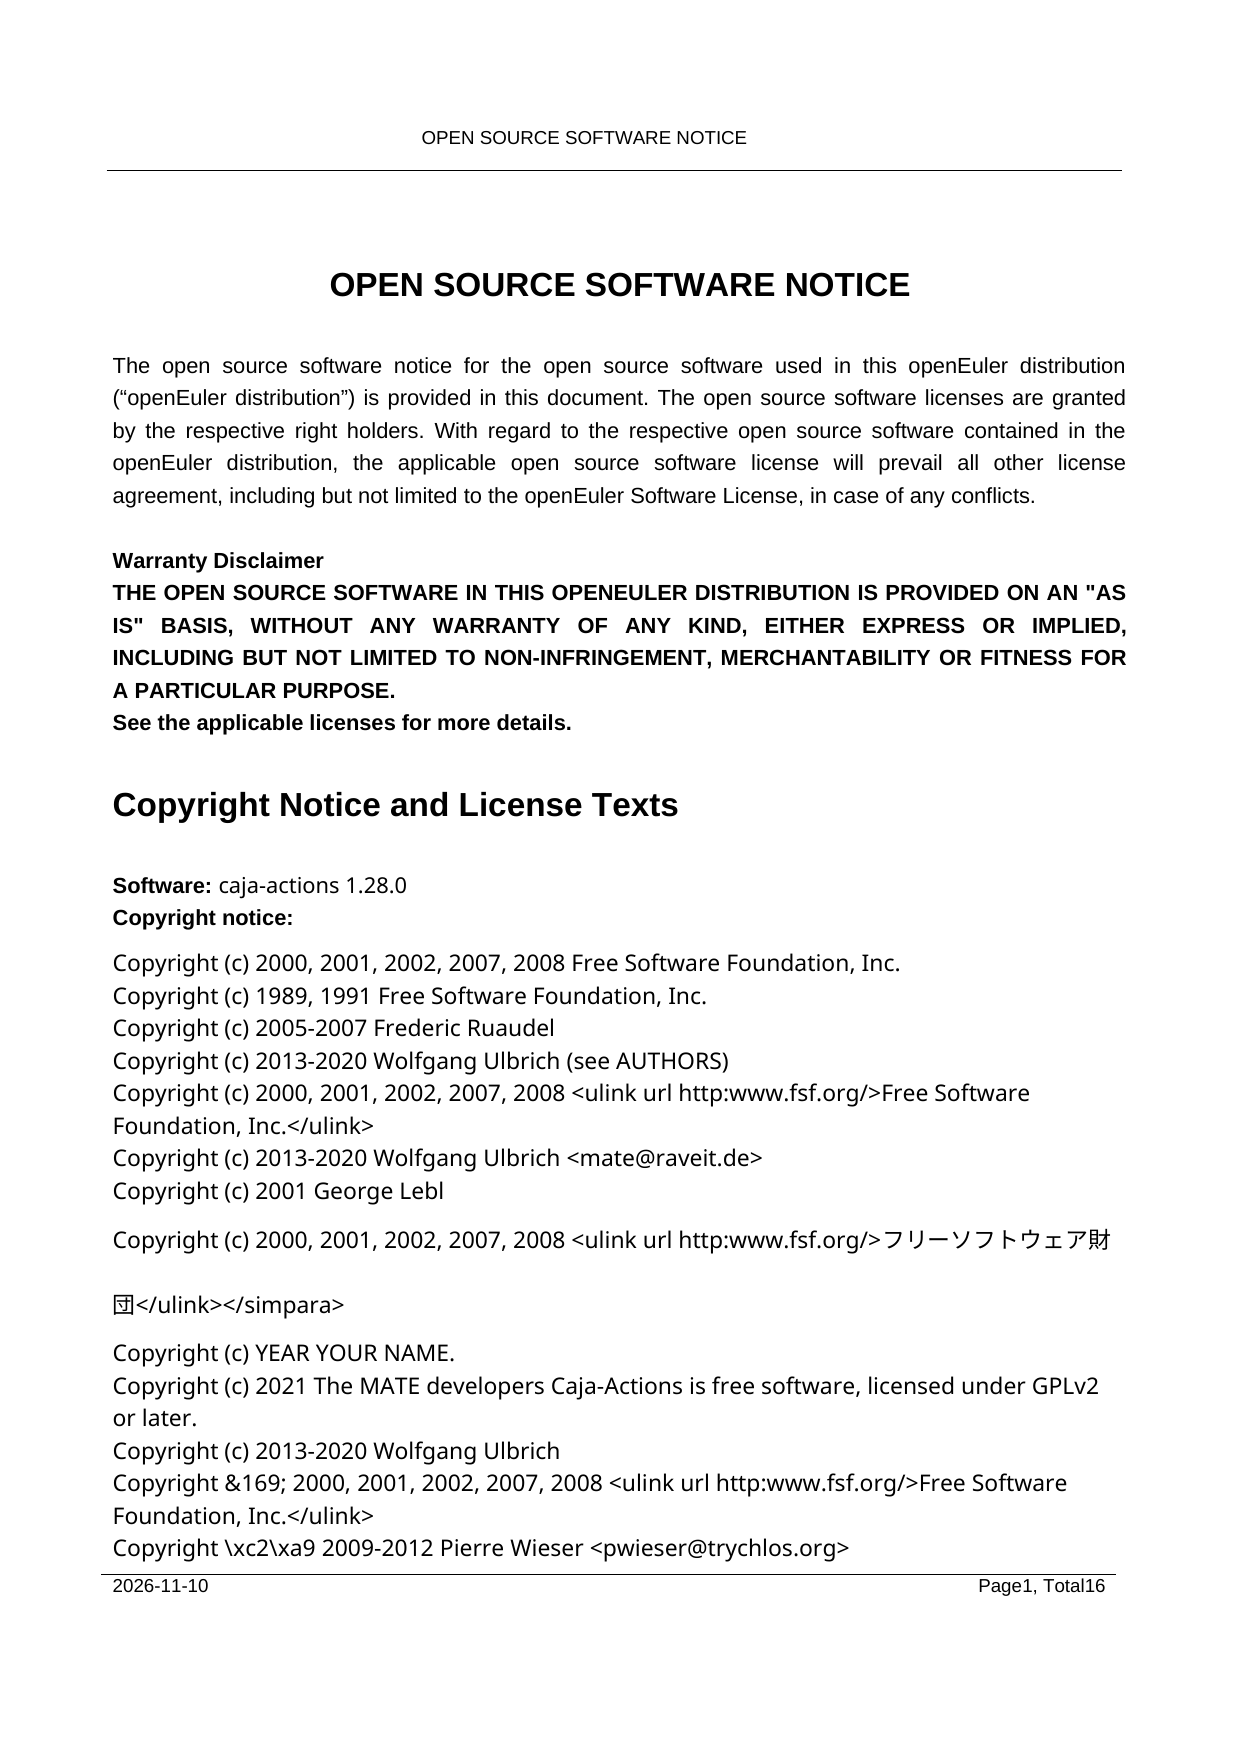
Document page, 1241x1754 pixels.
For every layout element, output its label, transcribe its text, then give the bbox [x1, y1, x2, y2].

text The open source software notice for the open source software used in this openEuler distribution (“openEuler distribution”) is provided in this document. The open source software licenses are granted by the respective right holders. With regard to the respective open source software contained in the openEuler distribution, the applicable open source software license will prevail all other license agreement, including but not limited to the openEuler Software License, in case of any conflicts. [112, 349, 1128, 511]
title Software: caja-actions 1.28.0 [112, 869, 1128, 901]
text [112, 947, 1128, 1564]
text Copyright Notice and License Texts [112, 771, 1128, 836]
text Warranty Disclaimer [112, 544, 1128, 576]
text THE OPEN SOURCE SOFTWARE IN THIS OPENEULER DISTRIBUTION IS PROVIDED ON AN "AS IS" BASIS, WITHOUT ANY WARRANTY OF ANY KIND, EITHER EXPRESS OR IMPLIED, INCLUDING BUT NOT LIMITED TO NON-INFRINGEMENT, MERCHANTABILITY OR FITNESS FOR A PARTICULAR PURPOSE. See the applicable licenses for more details. [112, 576, 1128, 739]
text Copyright notice: [112, 901, 1128, 934]
text OPEN SOURCE SOFTWARE NOTICE [112, 251, 1128, 316]
